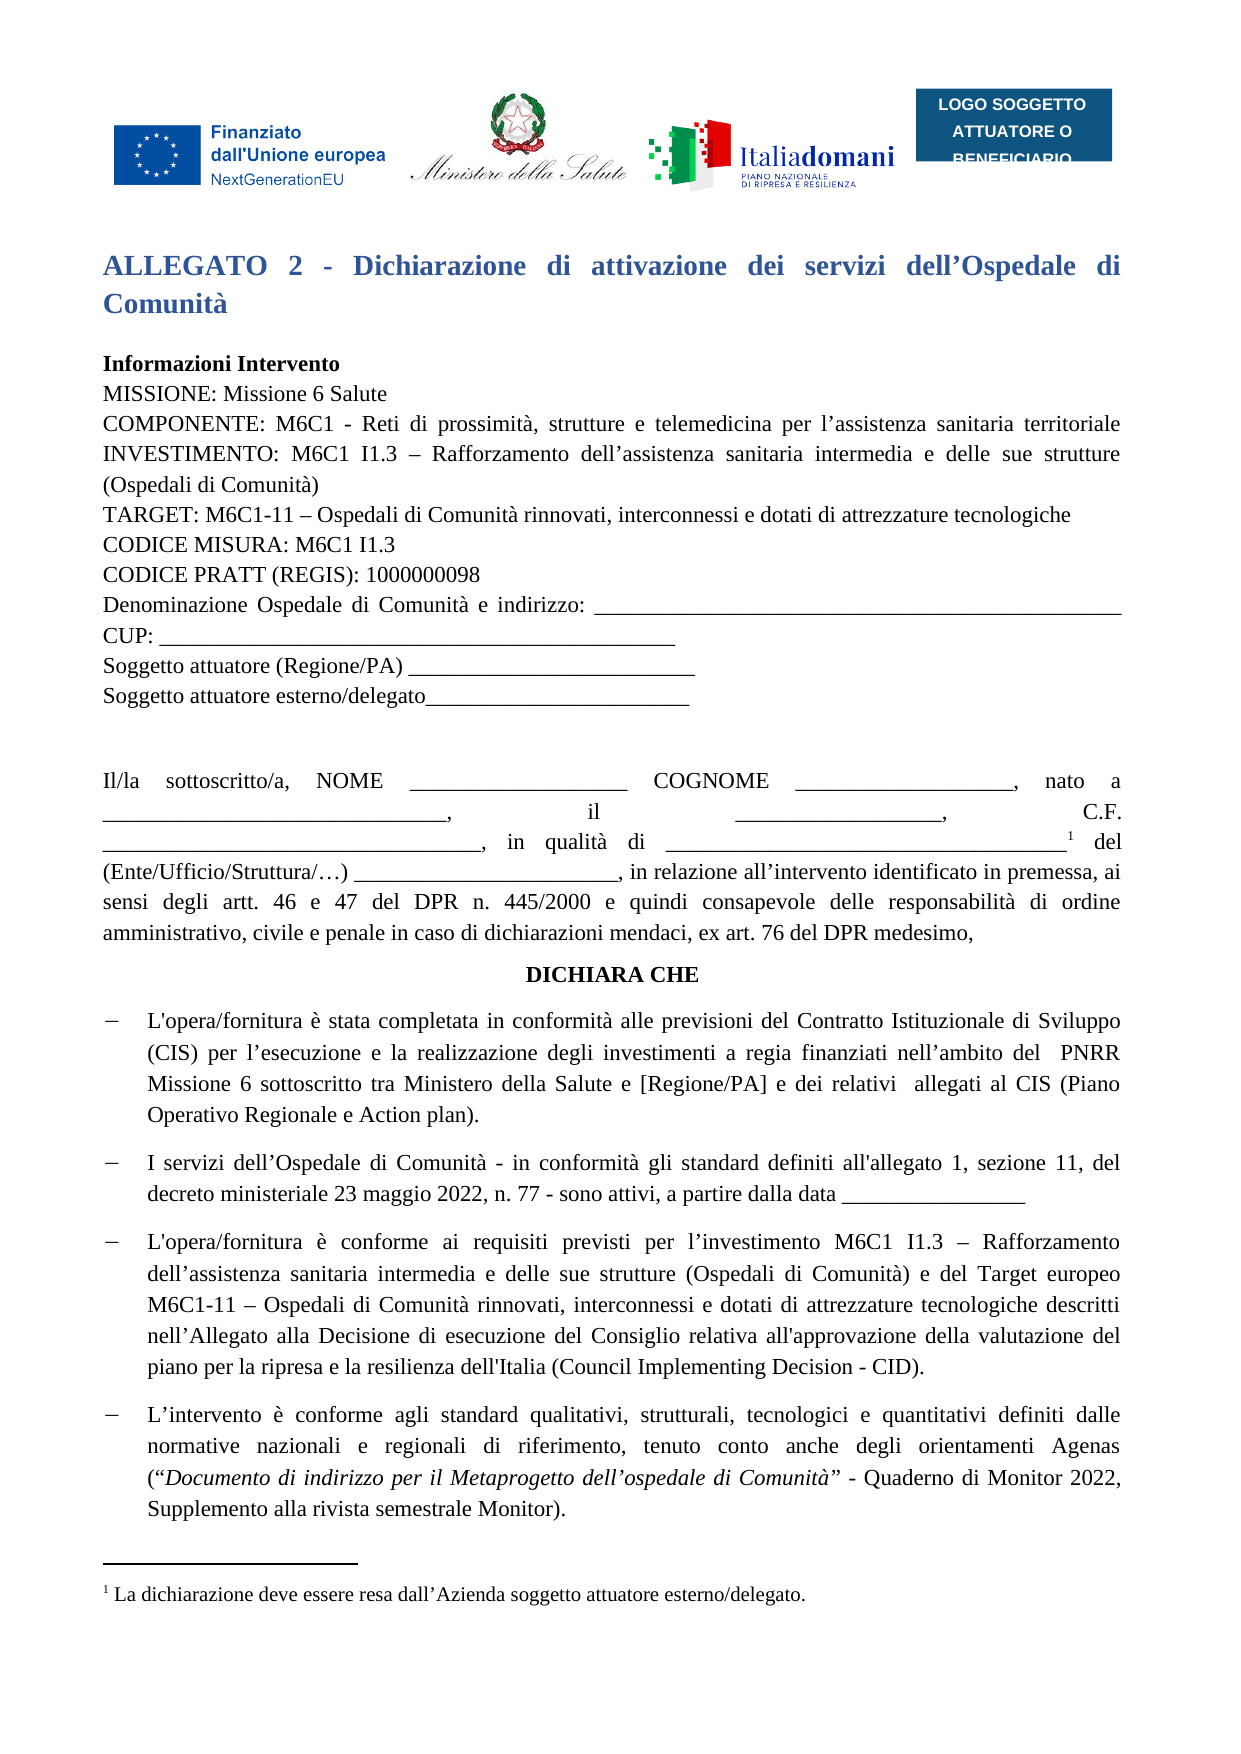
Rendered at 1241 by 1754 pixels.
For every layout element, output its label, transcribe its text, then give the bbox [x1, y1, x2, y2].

text TARGET: M6C1-11 – Ospedali di Comunità rinnovati, interconnessi e dotati di attrezzature tecnologiche [103, 501, 1122, 527]
text CODICE PRATT (REGIS): 1000000098 [103, 561, 1122, 588]
list L'opera/fornitura è conforme ai requisiti previsti per l’investimento M6C1 I1.3 – Rafforzamento dell’assistenza sanitaria intermedia e delle sue strutture (Ospedali di Comunità) e del Target europeo M6C1-11 – Ospedali di Comunità rinnovati, interconnessi e dotati di attrezzature tecnologiche descritti nell’Allegato alla Decisione di esecuzione del Consiglio relativa all'approvazione della valutazione del piano per la ripresa e la resilienza dell'Italia (Council Implementing Decision - CID). [103, 1225, 1122, 1381]
list I servizi dell’Ospedale di Comunità - in conformità gli standard definiti all'allegato 1, sezione 11, del decreto ministeriale 23 maggio 2022, n. 77 - sono attivi, a partire dalla data ________________ [103, 1146, 1122, 1208]
text Informazioni Intervento [103, 350, 1122, 376]
text Denominazione Ospedale di Comunità e indirizzo: ______________________________________________ CUP: _____________________________________________ [103, 591, 1122, 648]
text Soggetto attuatore esterno/delegato_______________________ [103, 682, 1122, 708]
text MISSIONE: Missione 6 Salute [103, 380, 1122, 406]
text COMPONENTE: M6C1 - Reti di prossimità, strutture e telemedicina per l’assistenza sanitaria territoriale INVESTIMENTO: M6C1 I1.3 – Rafforzamento dell’assistenza sanitaria intermedia e delle sue strutture (Ospedali di Comunità) [103, 410, 1122, 497]
list L’intervento è conforme agli standard qualitativi, strutturali, tecnologici e quantitativi definiti dalle normative nazionali e regionali di riferimento, tenuto conto anche degli orientamenti Agenas (“Documento di indirizzo per il Metaprogetto dell’ospedale di Comunità” - Quaderno di Monitor 2022, Supplemento alla rivista semestrale Monitor). [103, 1398, 1122, 1523]
list L'opera/fornitura è stata completata in conformità alle previsioni del Contratto Istituzionale di Sviluppo (CIS) per l’esecuzione e la realizzazione degli investimenti a regia finanziati nell’ambito del PNRR Missione 6 sottoscritto tra Ministero della Salute e [Regione/PA] e dei relativi allegati al CIS (Piano Operativo Regionale e Action plan). [103, 1004, 1122, 1129]
text ALLEGATO 2 - Dichiarazione di attivazione dei servizi dell’Ospedale di Comunità [103, 248, 1122, 320]
text DICHIARA CHE [103, 961, 1122, 988]
text Il/la sottoscritto/a, NOME ___________________ COGNOME ___________________, nato a ______________________________, il __________________, C.F. _________________________________, in qualità di ___________________________________ del (Ente/Ufficio/Struttura/…) _______________________, in relazione all’intervento identificato in premessa, ai sensi degli artt. 46 e 47 del DPR n. 445/2000 e quindi consapevole delle responsabilità di ordine amministrativo, civile e penale in caso di dichiarazioni mendaci, ex art. 76 del DPR medesimo, [103, 767, 1122, 945]
text CODICE MISURA: M6C1 I1.3 [103, 531, 1122, 557]
picture [114, 124, 386, 186]
picture [648, 118, 896, 192]
picture [406, 88, 629, 184]
text Soggetto attuatore (Regione/PA) _________________________ [103, 652, 1122, 678]
